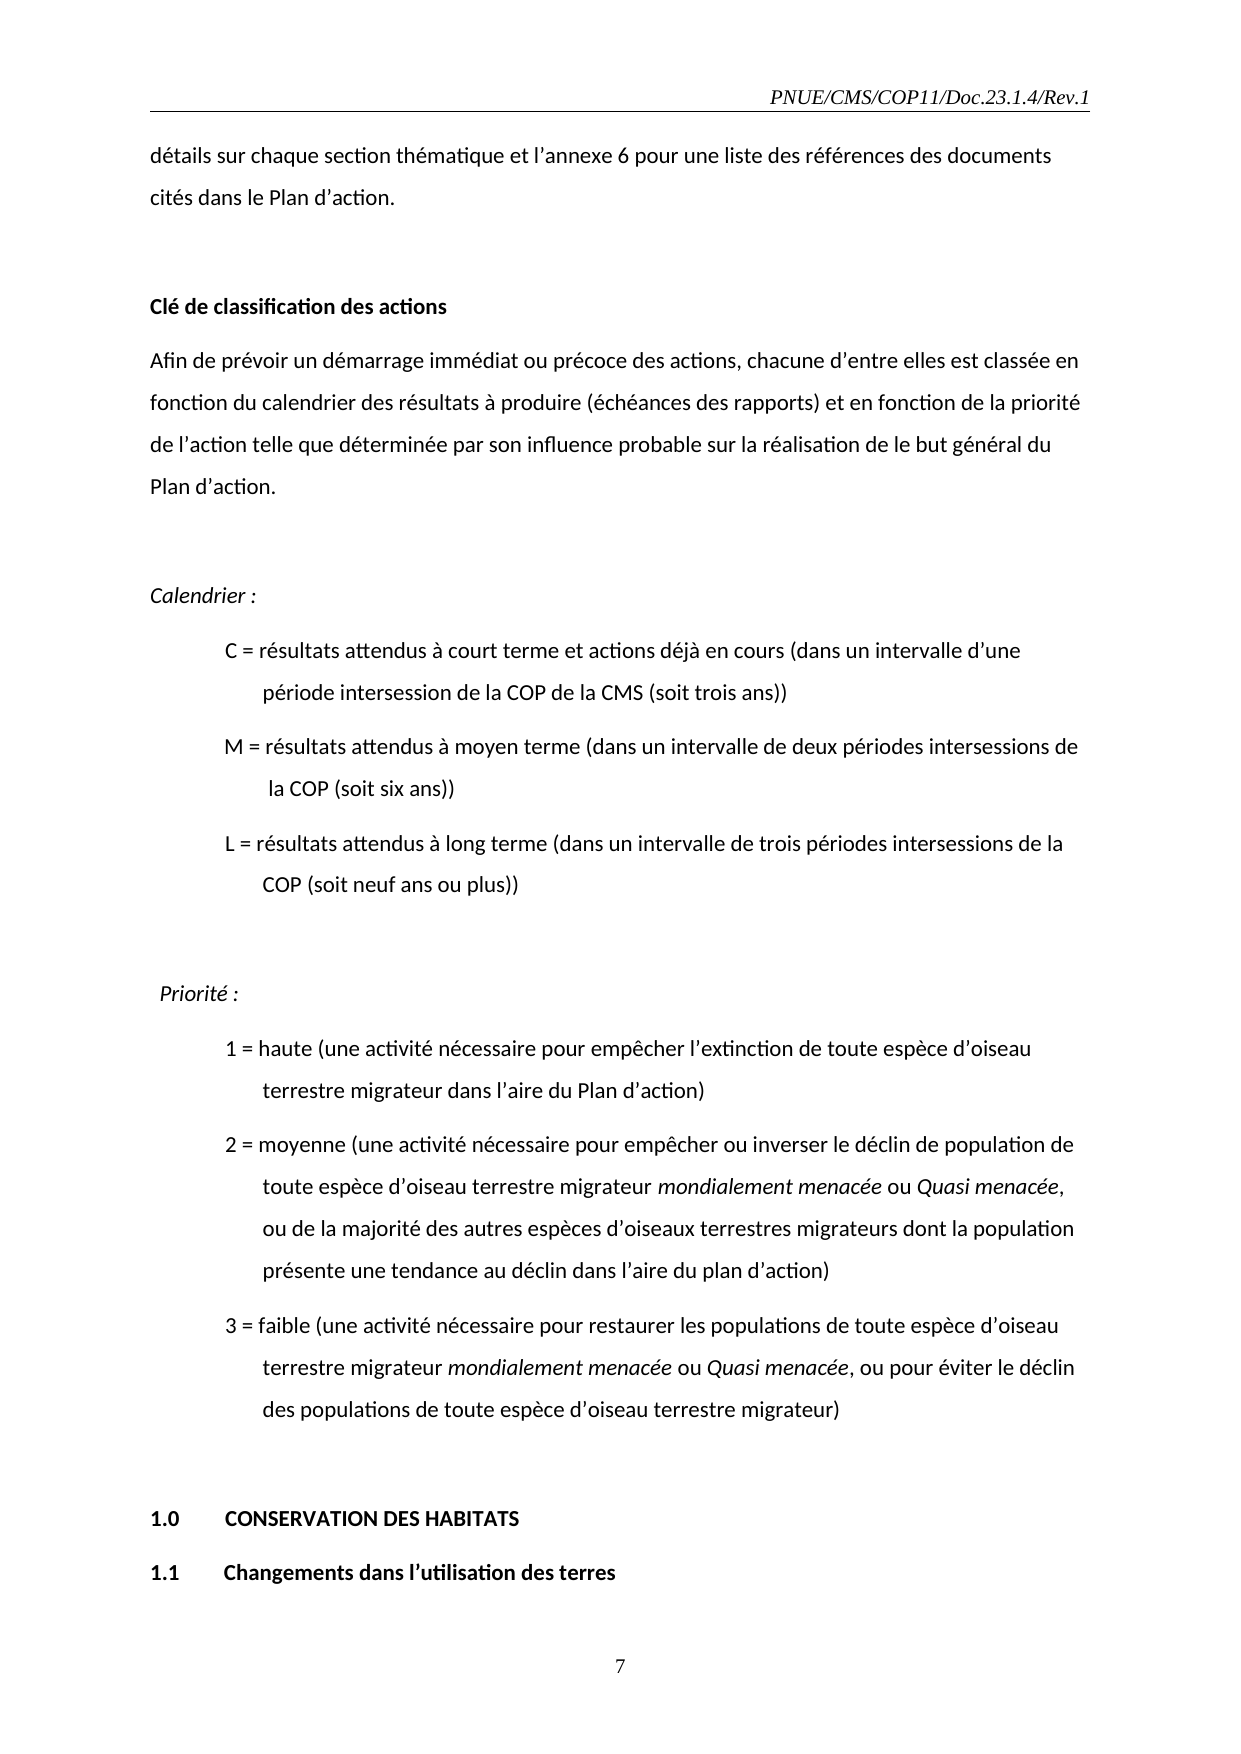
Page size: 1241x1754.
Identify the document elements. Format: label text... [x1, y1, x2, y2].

text 2 = moyenne (une activité nécessaire pour empêcher ou inverser le déclin de population de toute espèce d’oiseau terrestre migrateur mondialement menacée ou Quasi menacée, ou de la majorité des autres espèces d’oiseaux terrestres migrateurs dont la population présente une tendance au déclin dans l’aire du plan d’action) [225, 1131, 1090, 1284]
text Clé de classification des actions [150, 292, 1090, 320]
text 1.1 Changements dans l’utilisation des terres [150, 1558, 1090, 1586]
text 1 = haute (une activité nécessaire pour empêcher l’extinction de toute espèce d’oiseau terrestre migrateur dans l’aire du Plan d’action) [225, 1034, 1090, 1104]
text L = résultats attendus à long terme (dans un intervalle de trois périodes intersessions de la COP (soit neuf ans ou plus)) [225, 829, 1090, 899]
text M = résultats attendus à moyen terme (dans un intervalle de deux périodes intersessions de la COP (soit six ans)) [224, 732, 1090, 802]
text Priorité : [159, 979, 1090, 1008]
text Afin de prévoir un démarrage immédiat ou précoce des actions, chacune d’entre elles est classée en fonction du calendrier des résultats à produire (échéances des rapports) et en fonction de la priorité de l’action telle que déterminée par son influence probable sur la réalisation de le but général du Plan d’action. [150, 346, 1090, 500]
text Calendrier : [150, 581, 1090, 609]
list CONSERVATION DES HABITATS [150, 1504, 1090, 1532]
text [150, 141, 1090, 211]
text C = résultats attendus à court terme et actions déjà en cours (dans un intervalle d’une période intersession de la COP de la CMS (soit trois ans)) [225, 636, 1090, 706]
text 3 = faible (une activité nécessaire pour restaurer les populations de toute espèce d’oiseau terrestre migrateur mondialement menacée ou Quasi menacée, ou pour éviter le déclin des populations de toute espèce d’oiseau terrestre migrateur) [225, 1311, 1090, 1423]
